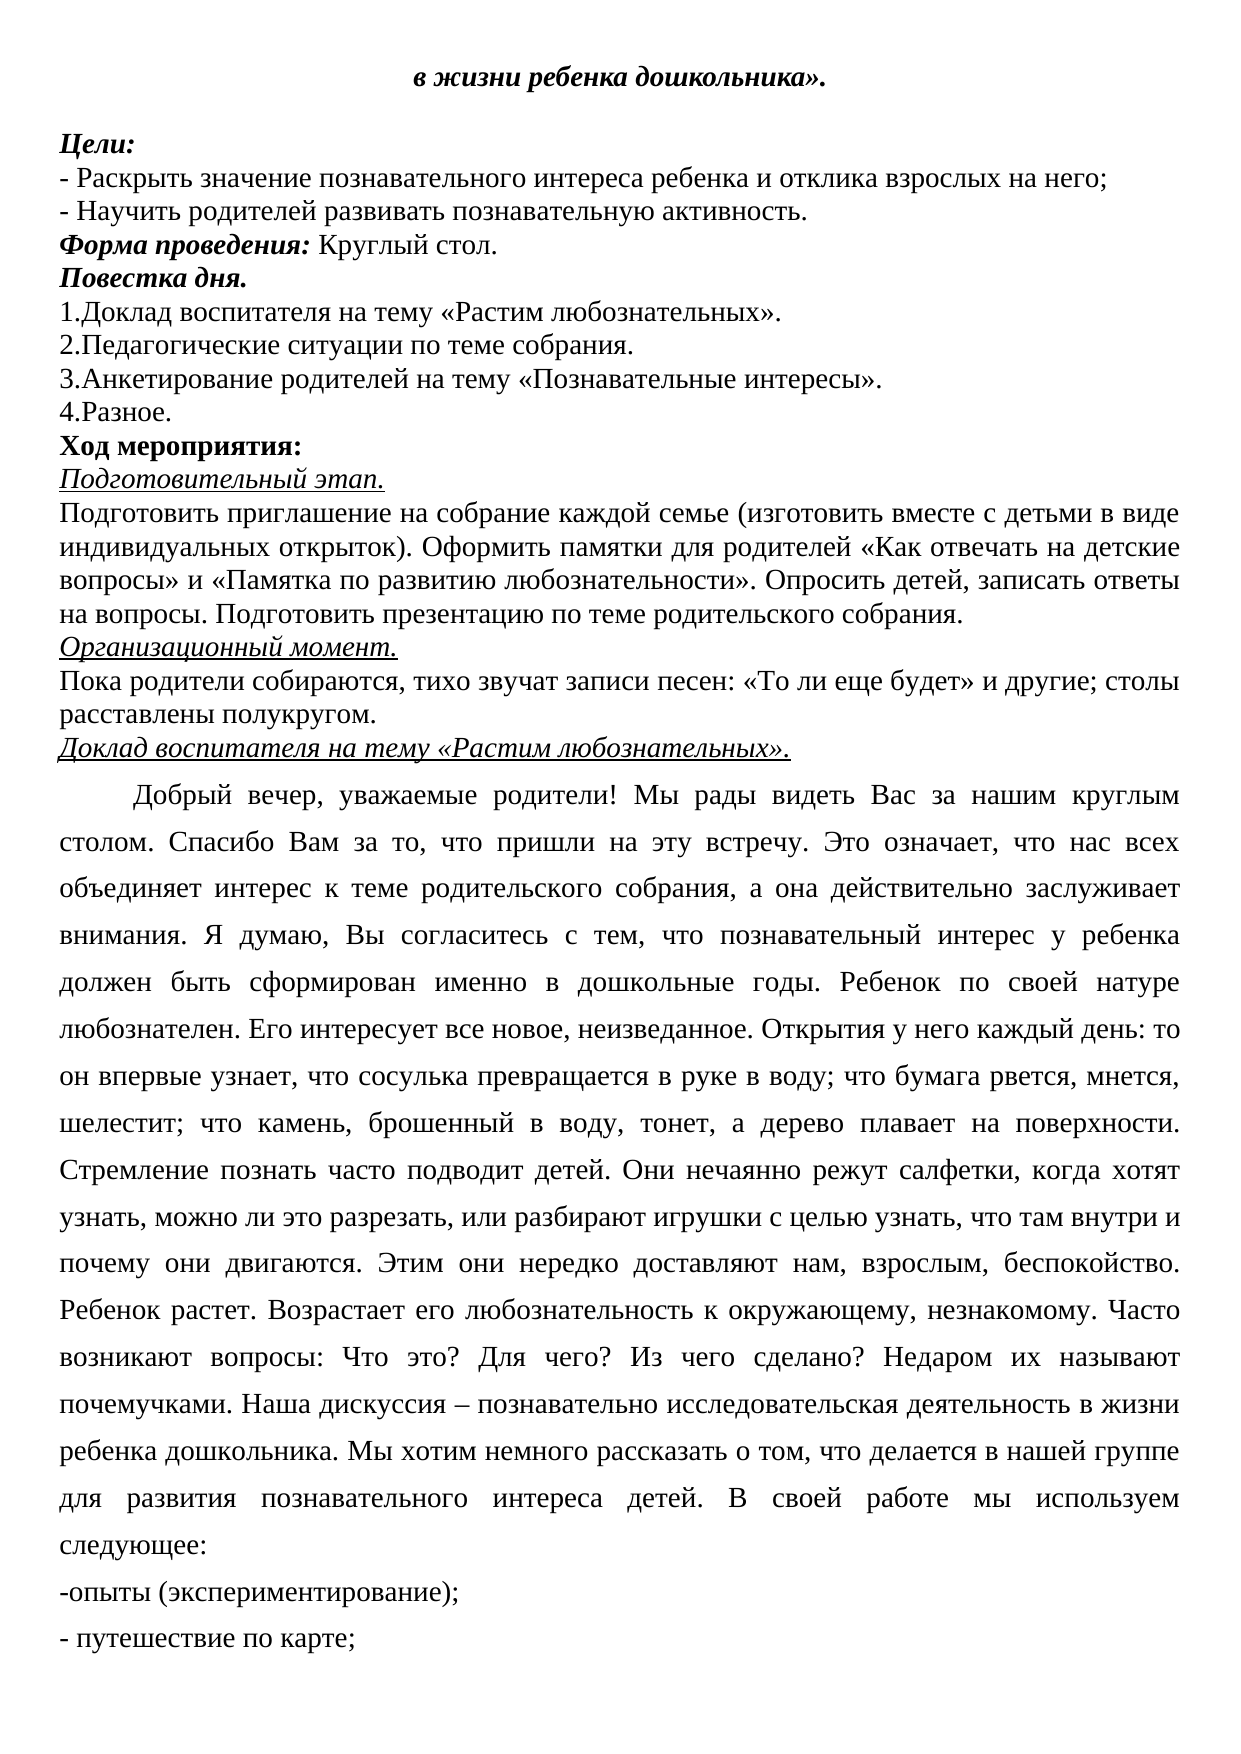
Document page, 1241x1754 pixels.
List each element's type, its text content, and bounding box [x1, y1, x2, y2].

text 1.Доклад воспитателя на тему «Растим любознательных». [59, 294, 1181, 327]
text Ход мероприятия: [59, 428, 1181, 462]
text Подготовить приглашение на собрание каждой семье (изготовить вместе с детьми в виде индивидуальных открыток). Оформить памятки для родителей «Как отвечать на детские вопросы» и «Памятка по развитию любознательности». Опросить детей, записать ответы на вопросы. Подготовить презентацию по теме родительского собрания. [59, 495, 1181, 629]
text 3.Анкетирование родителей на тему «Познавательные интересы». [59, 361, 1181, 394]
text 2.Педагогические ситуации по теме собрания. [59, 327, 1181, 361]
text Форма проведения: Круглый стол. [59, 227, 1181, 260]
text - Научить родителей развивать познавательную активность. [59, 193, 1181, 227]
text - Раскрыть значение познавательного интереса ребенка и отклика взрослых на него; [59, 160, 1181, 193]
text Повестка дня. [59, 260, 1181, 294]
text Организационный момент. [59, 629, 1181, 663]
text Подготовительный этап. [59, 462, 1181, 495]
text - путешествие по карте; [59, 1607, 1181, 1654]
text Добрый вечер, уважаемые родители! Мы рады видеть Вас за нашим круглым столом. Спасибо Вам за то, что пришли на эту встречу. Это означает, что нас всех объединяет интерес к теме родительского собрания, а она действительно заслуживает внимания. Я думаю, Вы согласитесь с тем, что познавательный интерес у ребенка должен быть сформирован именно в дошкольные годы. Ребенок по своей натуре любознателен. Его интересует все новое, неизведанное. Открытия у него каждый день: то он впервые узнает, что сосулька превращается в руке в воду; что бумага рвется, мнется, шелестит; что камень, брошенный в воду, тонет, а дерево плавает на поверхности. Стремление познать часто подводит детей. Они нечаянно режут салфетки, когда хотят узнать, можно ли это разрезать, или разбирают игрушки с целью узнать, что там внутри и почему они двигаются. Этим они нередко доставляют нам, взрослым, беспокойство. Ребенок растет. Возрастает его любознательность к окружающему, незнакомому. Часто возникают вопросы: Что это? Для чего? Из чего сделано? Недаром их называют почемучками. Наша дискуссия – познавательно исследовательская деятельность в жизни ребенка дошкольника. Мы хотим немного рассказать о том, что делается в нашей группе для развития познавательного интереса детей. В своей работе мы используем следующее: [59, 763, 1181, 1560]
text Доклад воспитателя на тему «Растим любознательных». [59, 730, 1181, 763]
text Цели: [59, 126, 1181, 160]
text -опыты (экспериментирование); [59, 1560, 1181, 1607]
text Пока родители собираются, тихо звучат записи песен: «То ли еще будет» и другие; столы расставлены полукругом. [59, 663, 1181, 730]
text 4.Разное. [59, 394, 1181, 428]
text в жизни ребенка дошкольника». [59, 59, 1181, 93]
